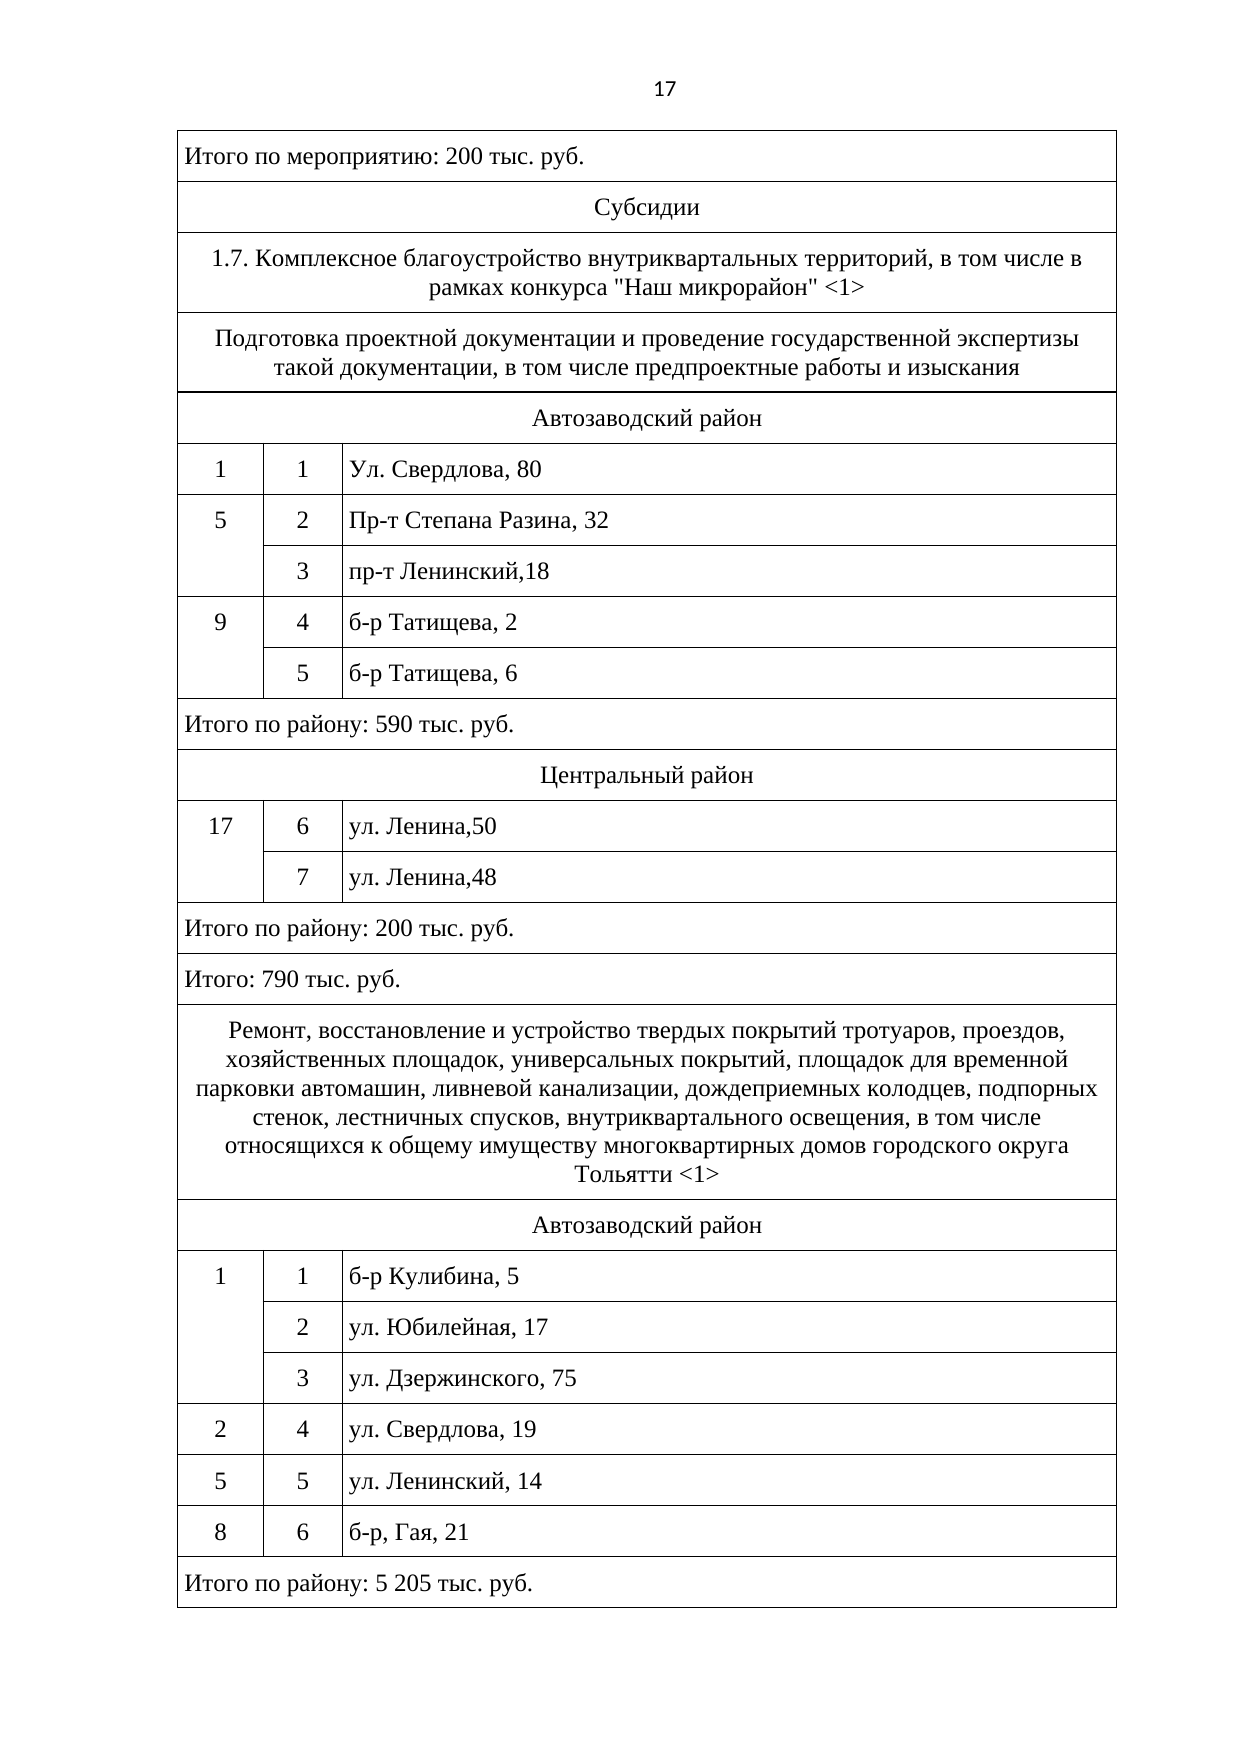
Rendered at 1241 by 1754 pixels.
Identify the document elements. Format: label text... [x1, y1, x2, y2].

table_cell 1 [178, 1251, 263, 1403]
table_cell 5 [178, 1455, 263, 1505]
table_cell 2 [264, 1302, 342, 1352]
table_cell ул. Юбилейная, 17 [343, 1302, 1116, 1352]
table_cell 4 [264, 1404, 342, 1454]
table_cell ул. Ленина,48 [343, 852, 1116, 902]
table_cell Итого по району: 5 205 тыс. руб. [178, 1557, 1116, 1607]
table_cell Ремонт, восстановление и устройство твердых покрытий тротуаров, проездов, хозяйственных площадок, универсальных покрытий, площадок для временной парковки автомашин, ливневой канализации, дождеприемных колодцев, подпорных стенок, лестничных спусков, внутриквартального освещения, в том числе относящихся к общему имуществу многоквартирных домов городского округа Тольятти <1> [178, 1005, 1116, 1199]
table_cell ул. Ленина,50 [343, 801, 1116, 851]
table_cell 1.7. Комплексное благоустройство внутриквартальных территорий, в том числе в рамках конкурса "Наш микрорайон" <1> [178, 233, 1116, 312]
table_cell ул. Ленинский, 14 [343, 1455, 1116, 1505]
table_cell Субсидии [178, 182, 1116, 232]
table_cell 2 [264, 495, 342, 544]
table_cell 7 [264, 852, 342, 902]
table_cell 9 [178, 597, 263, 698]
table_cell 8 [178, 1506, 263, 1556]
table_cell 4 [264, 597, 342, 647]
table_cell 3 [264, 1353, 342, 1403]
table_cell 1 [264, 1251, 342, 1301]
table_cell Итого по району: 200 тыс. руб. [178, 903, 1116, 953]
table_cell 6 [264, 801, 342, 851]
table_cell б-р Татищева, 6 [343, 648, 1116, 698]
table_cell б-р Татищева, 2 [343, 597, 1116, 647]
table_cell 17 [178, 801, 263, 902]
table_cell 3 [264, 546, 342, 596]
table_cell Ул. Свердлова, 80 [343, 444, 1116, 493]
table_cell 5 [264, 648, 342, 698]
table_cell 5 [178, 495, 263, 596]
table_cell ул. Свердлова, 19 [343, 1404, 1116, 1454]
table_cell Центральный район [178, 750, 1116, 800]
table_cell 1 [264, 444, 342, 493]
table_cell б-р Кулибина, 5 [343, 1251, 1116, 1301]
table_cell Итого по мероприятию: 200 тыс. руб. [178, 131, 1116, 181]
table_cell Итого по району: 590 тыс. руб. [178, 699, 1116, 749]
table_cell 6 [264, 1506, 342, 1556]
table_cell 5 [264, 1455, 342, 1505]
table_cell пр-т Ленинский,18 [343, 546, 1116, 596]
table_cell б-р, Гая, 21 [343, 1506, 1116, 1556]
table_cell Автозаводский район [178, 1200, 1116, 1250]
table_cell Автозаводский район [178, 393, 1116, 442]
table_cell Итого: 790 тыс. руб. [178, 954, 1116, 1004]
table_cell ул. Дзержинского, 75 [343, 1353, 1116, 1403]
table_cell 1 [178, 444, 263, 493]
table_cell 2 [178, 1404, 263, 1454]
table_cell Подготовка проектной документации и проведение государственной экспертизы такой документации, в том числе предпроектные работы и изыскания [178, 313, 1116, 391]
table_cell Пр-т Степана Разина, 32 [343, 495, 1116, 544]
